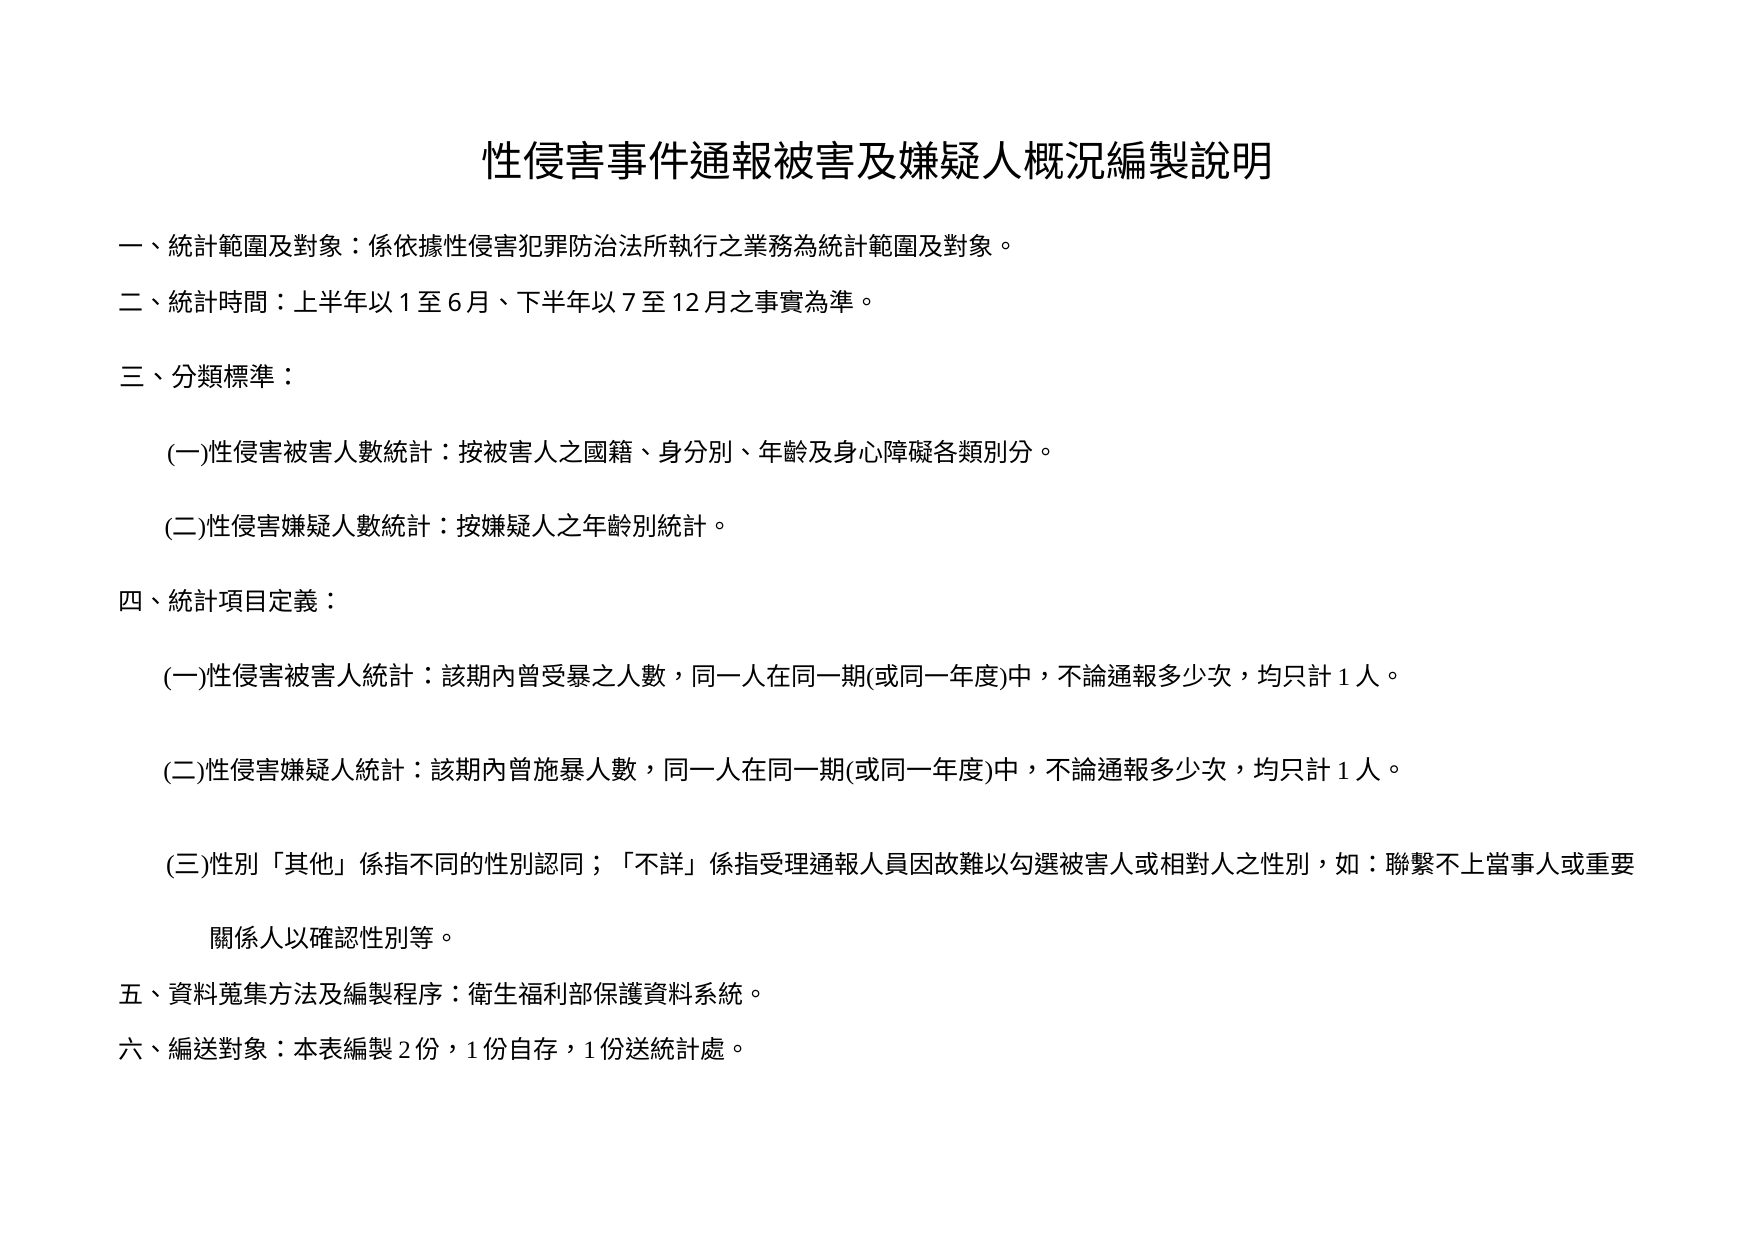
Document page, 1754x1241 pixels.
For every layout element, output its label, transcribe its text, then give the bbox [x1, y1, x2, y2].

text 性侵害事件通報被害及嫌疑人概況編製說明 [118, 121, 1636, 196]
text (三)性別「其他」係指不同的性別認同；「不詳」係指受理通報人員因故難以勾選被害人或相對人之性別，如：聯繫不上當事人或重要關係人以確認性別等。 [166, 824, 1636, 955]
text 六、編送對象：本表編製2份，1份自存，1份送統計處。 [118, 1029, 1636, 1067]
text 三、分類標準： [119, 337, 1636, 412]
text (一)性侵害被害人統計：該期內曾受暴之人數，同一人在同一期(或同一年度)中，不論通報多少次，均只計1人。 [163, 636, 1636, 711]
text 二、統計時間：上半年以1至6月、下半年以7至12月之事實為準。 [118, 282, 1636, 319]
text (一)性侵害被害人數統計：按被害人之國籍、身分別、年齡及身心障礙各類別分。 [167, 431, 1636, 469]
text (二)性侵害嫌疑人統計：該期內曾施暴人數，同一人在同一期(或同一年度)中，不論通報多少次，均只計1人。 [163, 730, 1636, 805]
text 五、資料蒐集方法及編製程序：衛生福利部保護資料系統。 [118, 973, 1636, 1011]
text 四、統計項目定義： [118, 581, 1636, 618]
text 一、統計範圍及對象：係依據性侵害犯罪防治法所執行之業務為統計範圍及對象。 [118, 226, 1636, 264]
text (二)性侵害嫌疑人數統計：按嫌疑人之年齡別統計。 [164, 487, 1636, 562]
